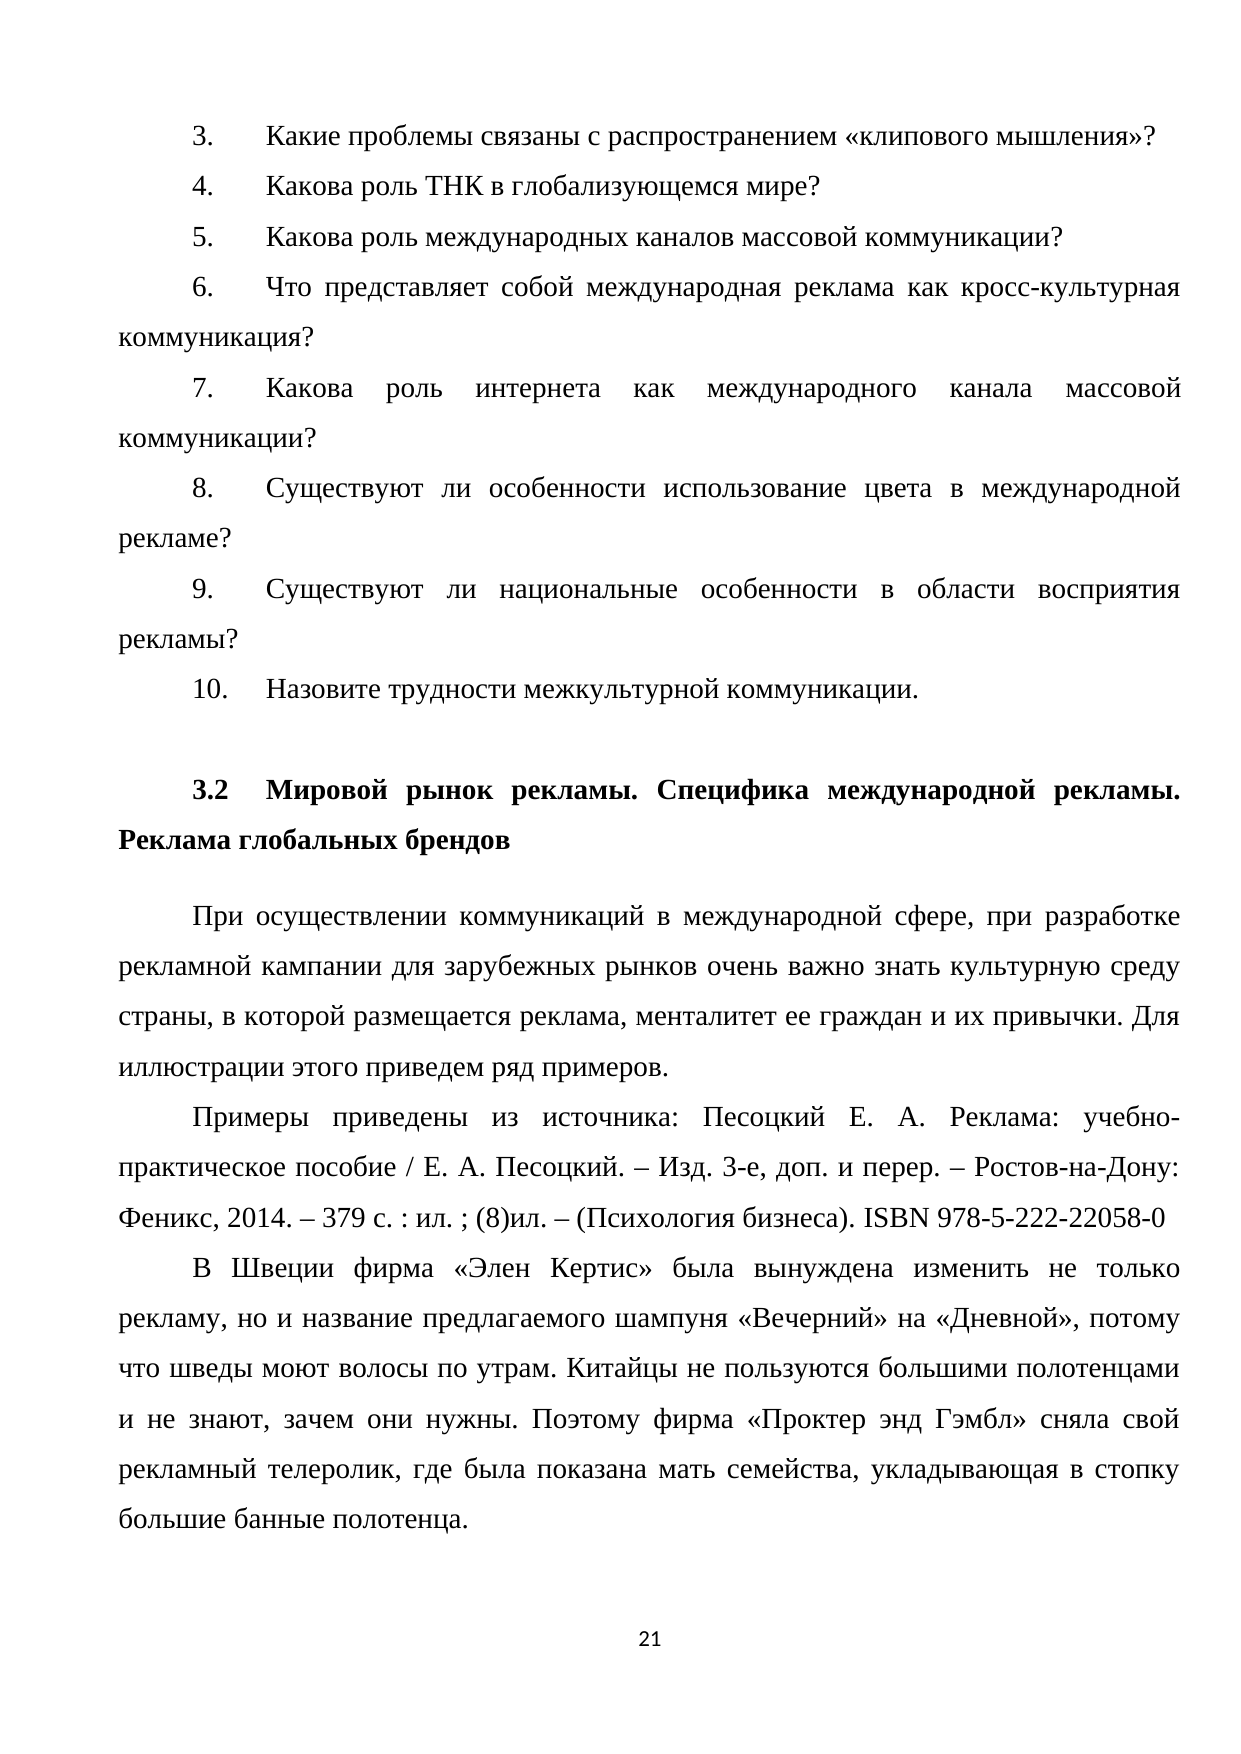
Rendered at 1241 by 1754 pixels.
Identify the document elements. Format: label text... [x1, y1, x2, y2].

list Назовите трудности межкультурной коммуникации. [118, 672, 1181, 705]
text Примеры приведены из источника: Песоцкий Е. А. Реклама: учебно-практическое пособие / Е. А. Песоцкий. – Изд. 3-е, доп. и перер. – Ростов-на-Дону: Феникс, 2014. – 379 с. : ил. ; (8)ил. – (Психология бизнеса). ISBN 978-5-222-22058-0 [118, 1099, 1181, 1233]
list Какова роль интернета как международного канала массовой коммуникации? [118, 370, 1181, 453]
list Какие проблемы связаны с распространением «клипового мышления»? [118, 118, 1181, 152]
text При осуществлении коммуникаций в международной сфере, при разработке рекламной кампании для зарубежных рынков очень важно знать культурную среду страны, в которой размещается реклама, менталитет ее граждан и их привычки. Для иллюстрации этого приведем ряд примеров. [118, 898, 1181, 1082]
list Какова роль международных каналов массовой коммуникации? [118, 219, 1181, 252]
list Какова роль ТНК в глобализующемся мире? [118, 168, 1181, 202]
text 3.2 Мировой рынок рекламы. Специфика международной рекламы. Реклама глобальных брендов [118, 772, 1181, 856]
list Существуют ли национальные особенности в области восприятия рекламы? [118, 571, 1181, 655]
list Что представляет собой международная реклама как кросс-культурная коммуникация? [118, 269, 1181, 353]
list Существуют ли особенности использование цвета в международной рекламе? [118, 470, 1181, 554]
text В Швеции фирма «Элен Кертис» была вынуждена изменить не только рекламу, но и название предлагаемого шампуня «Вечерний» на «Дневной», потому что шведы моют волосы по утрам. Китайцы не пользуются большими полотенцами и не знают, зачем они нужны. Поэтому фирма «Проктер энд Гэмбл» сняла свой рекламный телеролик, где была показана мать семейства, укладывающая в стопку большие банные полотенца. [118, 1250, 1181, 1535]
